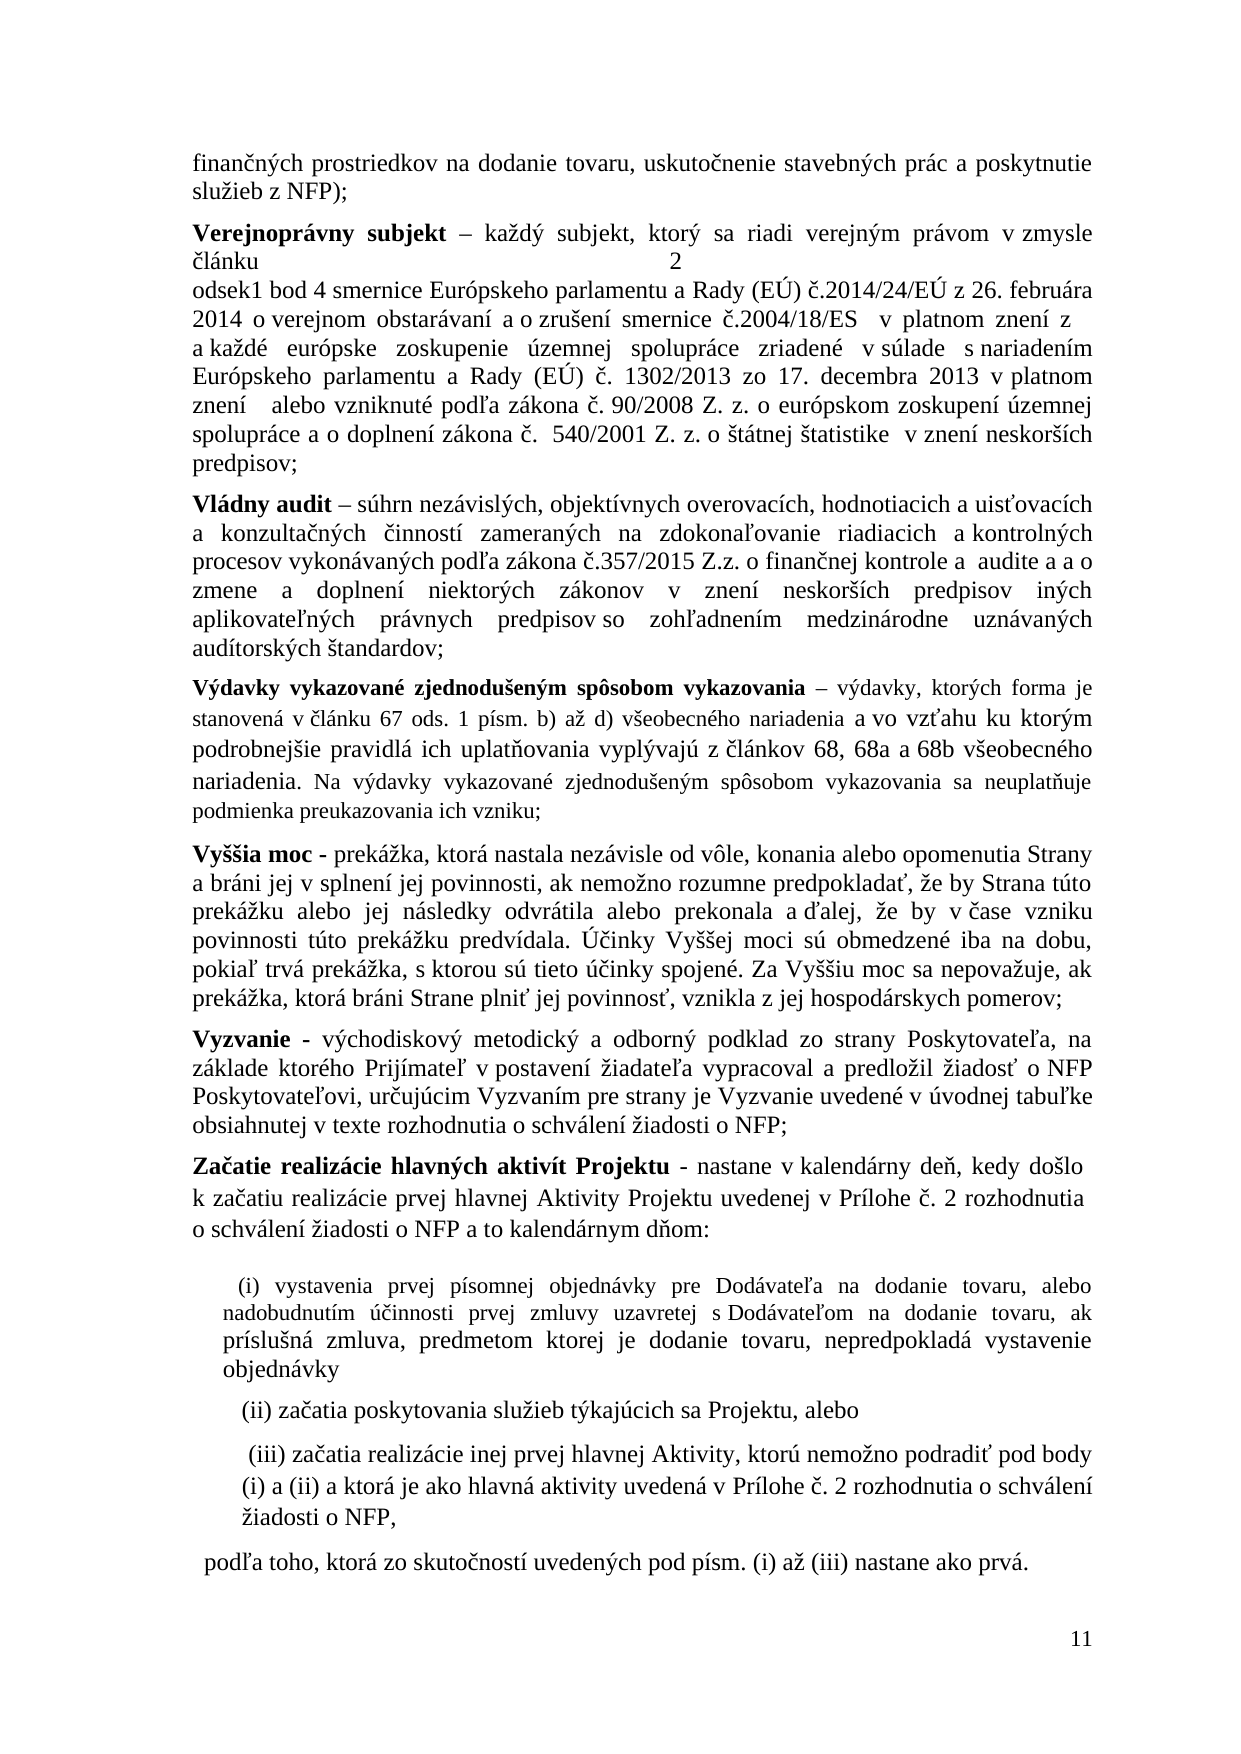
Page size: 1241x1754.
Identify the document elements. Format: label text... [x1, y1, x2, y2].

text Vládny audit – súhrn nezávislých, objektívnych overovacích, hodnotiacich a uisťovacích a konzultačných činností zameraných na zdokonaľovanie riadiacich a kontrolných procesov vykonávaných podľa zákona č.357/2015 Z.z. o finančnej kontrole a audite a a o zmene a doplnení niektorých zákonov v znení neskorších predpisov iných aplikovateľných právnych predpisov so zohľadnením medzinárodne uznávaných audítorských štandardov; [192, 489, 1093, 661]
text podľa toho, ktorá zo skutočností uvedených pod písm. (i) až (iii) nastane ako prvá. [204, 1547, 1093, 1575]
text (i) vystavenia prvej písomnej objednávky pre Dodávateľa na dodanie tovaru, alebo nadobudnutím účinnosti prvej zmluvy uzavretej s Dodávateľom na dodanie tovaru, ak príslušná zmluva, predmetom ktorej je dodanie tovaru, nepredpokladá vystavenie objednávky [223, 1271, 1093, 1383]
text (ii) začatia poskytovania služieb týkajúcich sa Projektu, alebo [241, 1395, 1093, 1424]
text (iii) začatia realizácie inej prvej hlavnej Aktivity, ktorú nemožno podradiť pod body (i) a (ii) a ktorá je ako hlavná aktivity uvedená v Prílohe č. 2 rozhodnutia o schválení žiadosti o NFP, [242, 1439, 1093, 1531]
text Vyzvanie - východiskový metodický a odborný podklad zo strany Poskytovateľa, na základe ktorého Prijímateľ v postavení žiadateľa vypracoval a predložil žiadosť o NFP Poskytovateľovi, určujúcim Vyzvaním pre strany je Vyzvanie uvedené v úvodnej tabuľke obsiahnutej v texte rozhodnutia o schválení žiadosti o NFP; [192, 1024, 1093, 1139]
text Začatie realizácie hlavných aktivít Projektu - nastane v kalendárny deň, kedy došlo k začatiu realizácie prvej hlavnej Aktivity Projektu uvedenej v Prílohe č. 2 rozhodnutia o schválení žiadosti o NFP a to kalendárnym dňom: [192, 1151, 1093, 1243]
text Výdavky vykazované zjednodušeným spôsobom vykazovania – výdavky, ktorých forma je stanovená v článku 67 ods. 1 písm. b) až d) všeobecného nariadenia a vo vzťahu ku ktorým podrobnejšie pravidlá ich uplatňovania vyplývajú z článkov 68, 68a a 68b všeobecného nariadenia. Na výdavky vykazované zjednodušeným spôsobom vykazovania sa neuplatňuje podmienka preukazovania ich vzniku; [192, 674, 1093, 824]
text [192, 148, 1093, 205]
text Vyššia moc - prekážka, ktorá nastala nezávisle od vôle, konania alebo opomenutia Strany a bráni jej v splnení jej povinnosti, ak nemožno rozumne predpokladať, že by Strana túto prekážku alebo jej následky odvrátila alebo prekonala a ďalej, že by v čase vzniku povinnosti túto prekážku predvídala. Účinky Vyššej moci sú obmedzené iba na dobu, pokiaľ trvá prekážka, s ktorou sú tieto účinky spojené. Za Vyššiu moc sa nepovažuje, ak prekážka, ktorá bráni Strane plniť jej povinnosť, vznikla z jej hospodárskych pomerov; [192, 839, 1093, 1011]
text Verejnoprávny subjekt – každý subjekt, ktorý sa riadi verejným právom v zmysle článku 2 odsek1 bod 4 smernice Európskeho parlamentu a Rady (EÚ) č.2014/24/EÚ z 26. februára 2014 o verejnom obstarávaní a o zrušení smernice č.2004/18/ES v platnom znení z a každé európske zoskupenie územnej spolupráce zriadené v súlade s nariadením Európskeho parlamentu a Rady (EÚ) č. 1302/2013 zo 17. decembra 2013 v platnom znení alebo vzniknuté podľa zákona č. 90/2008 Z. z. o európskom zoskupení územnej spolupráce a o doplnení zákona č. 540/2001 Z. z. o štátnej štatistike v znení neskorších predpisov; [192, 218, 1093, 476]
